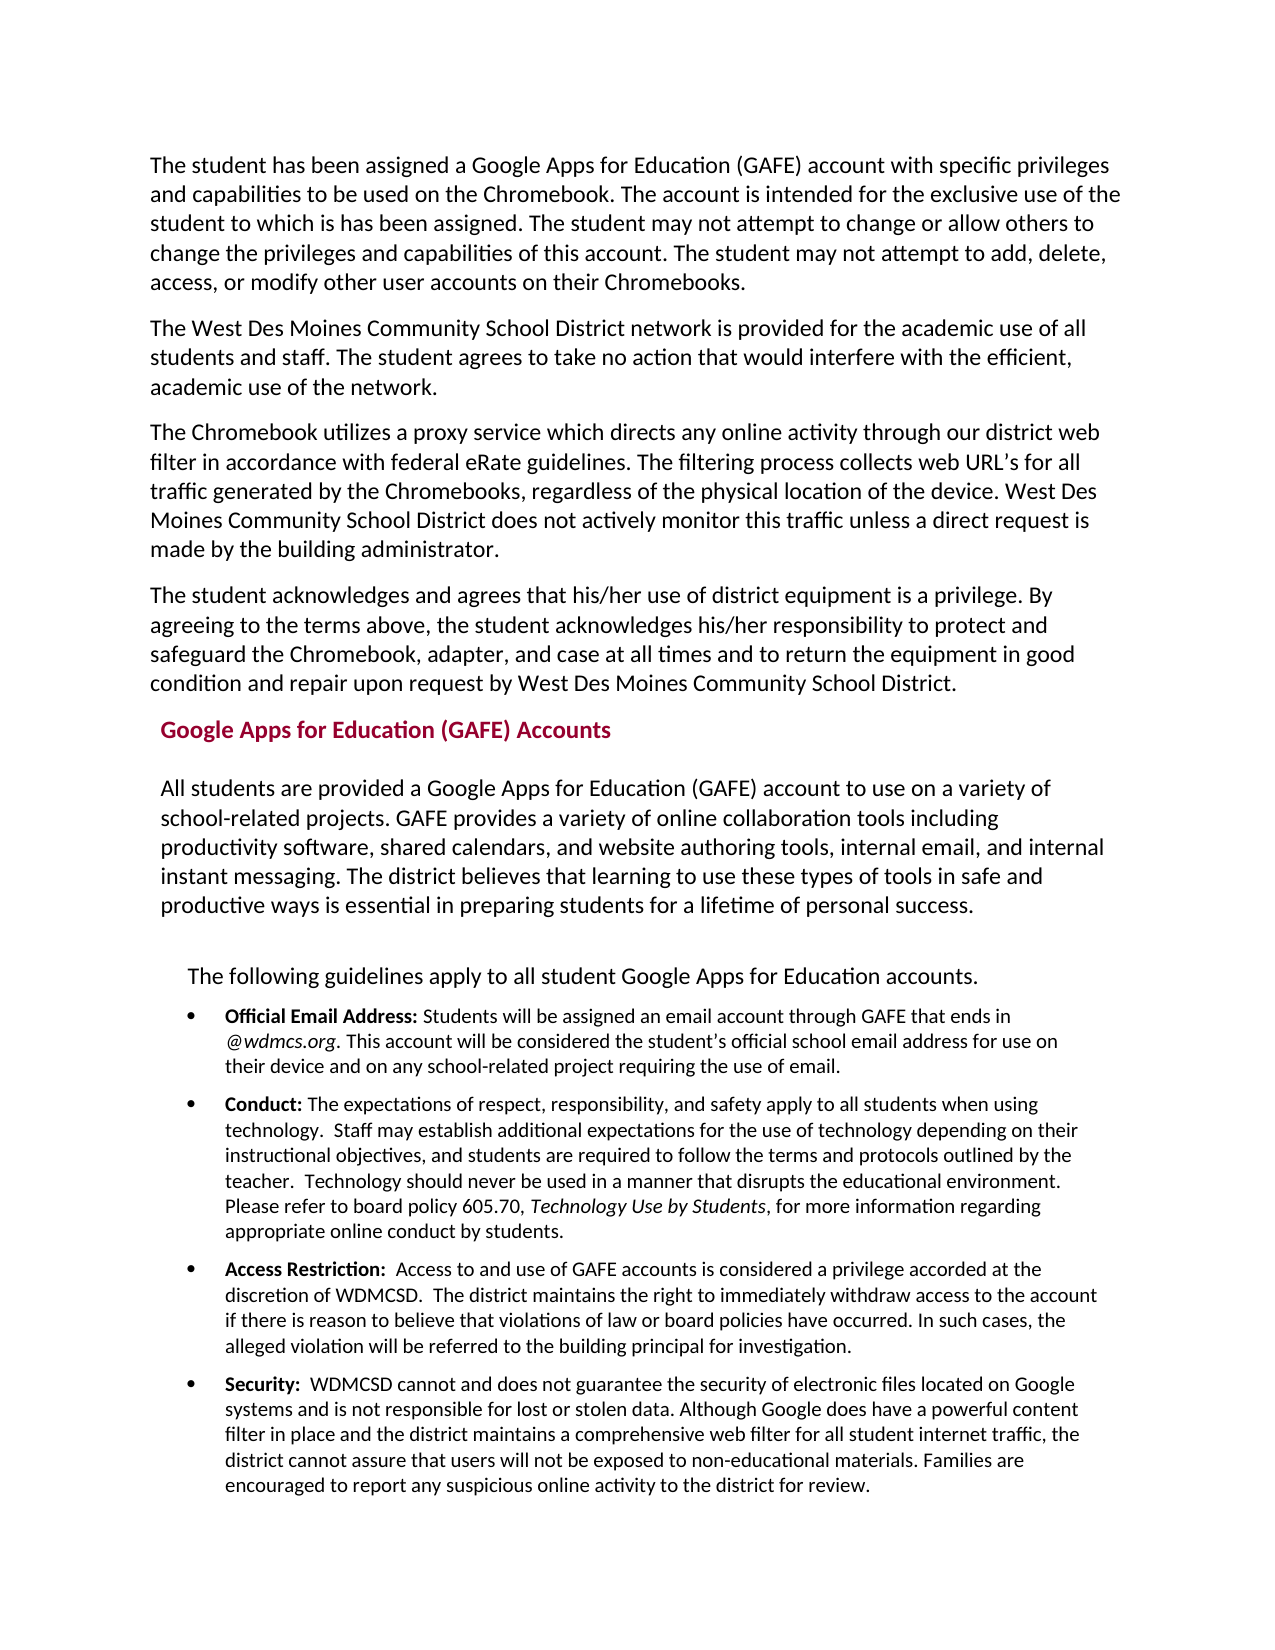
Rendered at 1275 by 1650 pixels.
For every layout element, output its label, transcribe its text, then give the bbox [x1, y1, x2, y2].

text The Chromebook utilizes a proxy service which directs any online activity through our district web filter in accordance with federal eRate guidelines. The filtering process collects web URL’s for all traffic generated by the Chromebooks, regardless of the physical location of the device. West Des Moines Community School District does not actively monitor this traffic unless a direct request is made by the building administrator. [150, 417, 1125, 564]
text The student has been assigned a Google Apps for Education (GAFE) account with specific privileges and capabilities to be used on the Chromebook. The account is intended for the exclusive use of the student to which is has been assigned. The student may not attempt to change or allow others to change the privileges and capabilities of this account. The student may not attempt to add, delete, access, or modify other user accounts on their Chromebooks. [150, 150, 1125, 296]
list Official Email Address: Students will be assigned an email account through GAFE that ends in @wdmcs.org. This account will be considered the student’s official school email address for use on their device and on any school-related project requiring the use of email. [187, 1003, 1097, 1079]
list Conduct: The expectations of respect, responsibility, and safety apply to all students when using technology. Staff may establish additional expectations for the use of technology depending on their instructional objectives, and students are required to follow the terms and protocols outlined by the teacher. Technology should never be used in a manner that disrupts the educational environment. Please refer to board policy 605.70, Technology Use by Students, for more information regarding appropriate online conduct by students. [187, 1092, 1114, 1244]
text All students are provided a Google Apps for Education (GAFE) account to use on a variety of school-related projects. GAFE provides a variety of online collaboration tools including productivity software, shared calendars, and website authoring tools, internal email, and internal instant messaging. The district believes that learning to use these types of tools in safe and productive ways is essential in preparing students for a lifetime of personal success. [160, 773, 1107, 920]
text Google Apps for Education (GAFE) Accounts [160, 714, 1125, 745]
text The student acknowledges and agrees that his/her use of district equipment is a privilege. By agreeing to the terms above, the student acknowledges his/her responsibility to protect and safeguard the Chromebook, adapter, and case at all times and to return the equipment in good condition and repair upon request by West Des Moines Community School District. [150, 581, 1125, 698]
text The following guidelines apply to all student Google Apps for Education accounts. [187, 961, 1125, 990]
text The West Des Moines Community School District network is provided for the academic use of all students and staff. The student agrees to take no action that would interfere with the efficient, academic use of the network. [150, 313, 1125, 401]
list Access Restriction: Access to and use of GAFE accounts is considered a privilege accorded at the discretion of WDMCSD. The district maintains the right to immediately withdraw access to the account if there is reason to believe that violations of law or board policies have occurred. In such cases, the alleged violation will be referred to the building principal for investigation. [187, 1257, 1109, 1358]
list Security: WDMCSD cannot and does not guarantee the security of electronic files located on Google systems and is not responsible for lost or stolen data. Although Google does have a powerful content filter in place and the district maintains a comprehensive web filter for all student internet traffic, the district cannot assure that users will not be exposed to non-educational materials. Families are encouraged to report any suspicious online activity to the district for review. [187, 1371, 1100, 1498]
